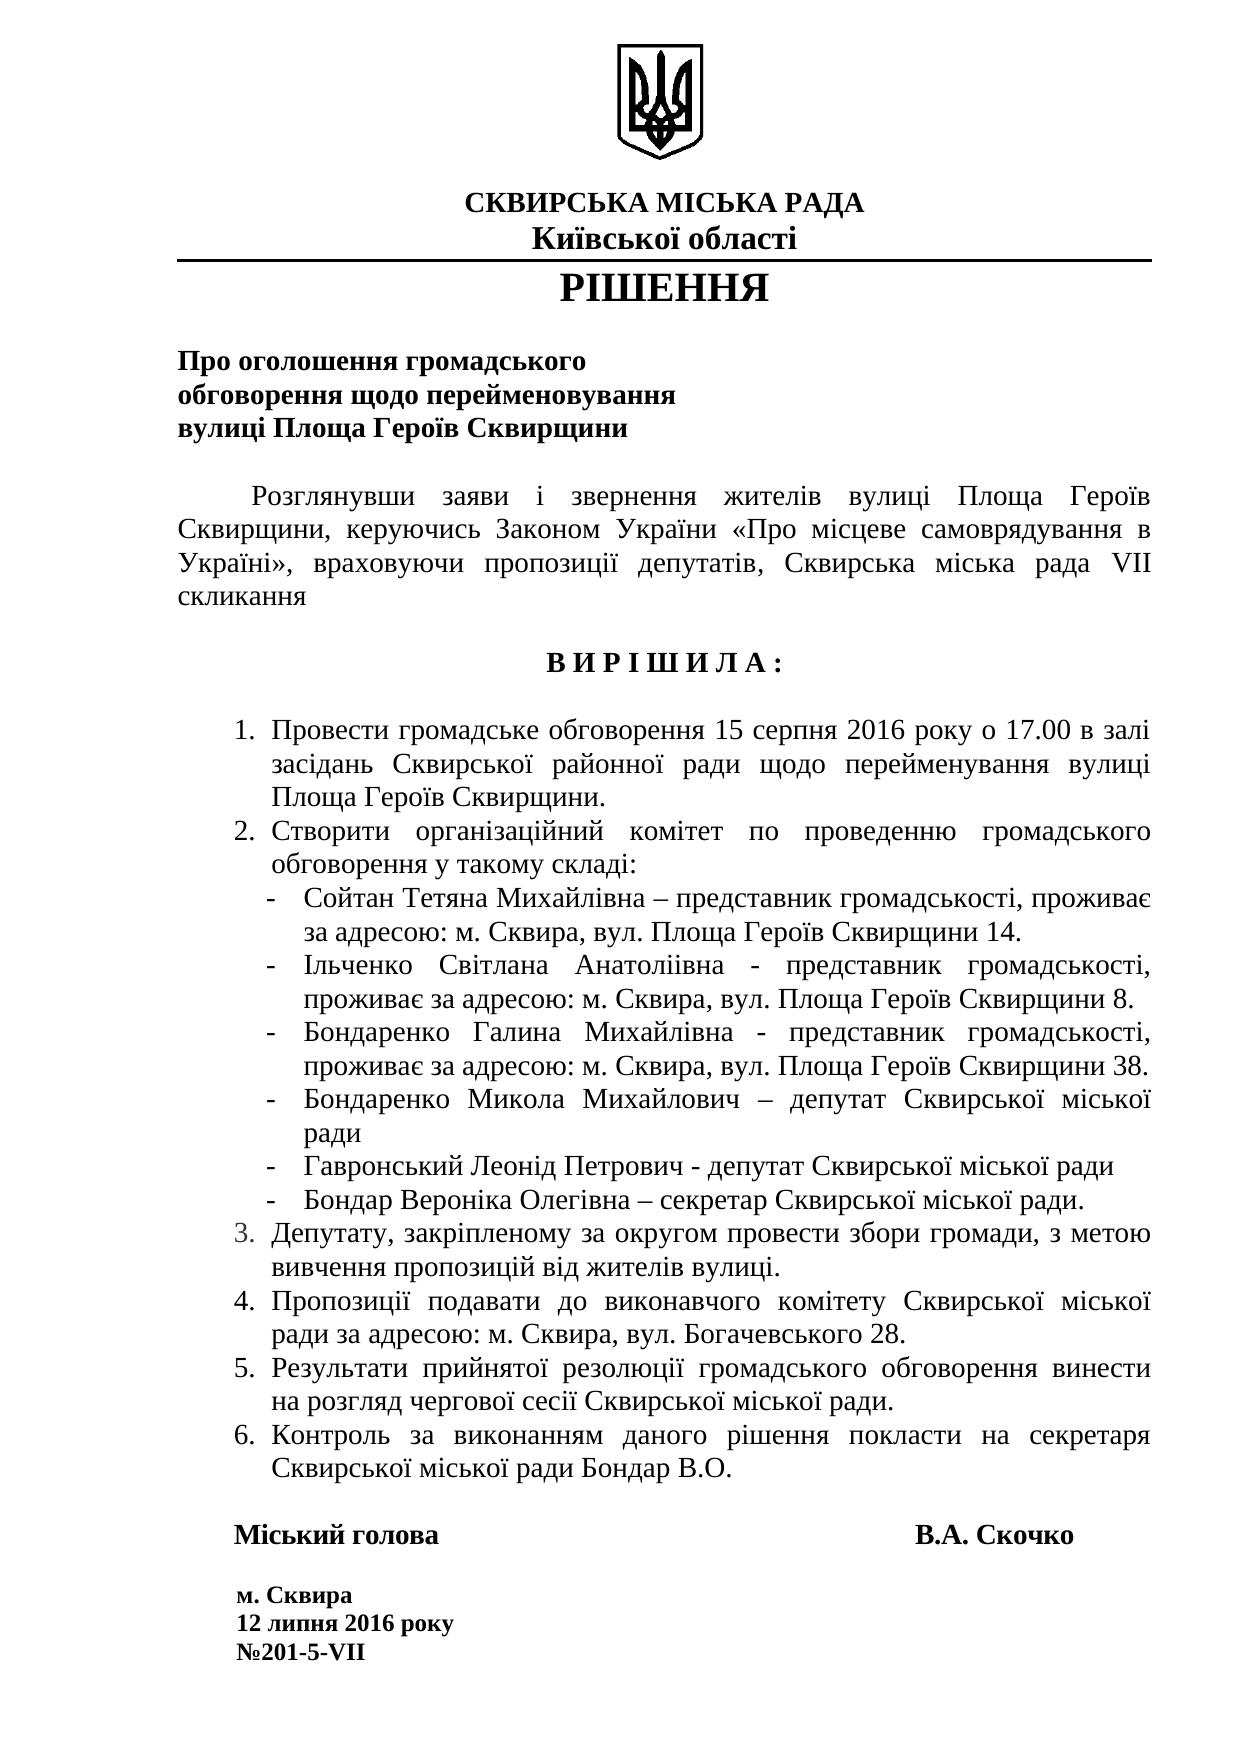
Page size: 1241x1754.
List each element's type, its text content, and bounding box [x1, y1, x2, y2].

text вулиці Площа Героїв Сквирщини [177, 411, 1152, 444]
list Результати прийнятої резолюції громадського обговорення винести на розгляд чергової сесії Сквирської міської ради. [233, 1350, 1152, 1417]
text Розглянувши заяви і звернення жителів вулиці Площа Героїв Сквирщини, керуючись Законом України «Про місцеве самоврядування в Україні», враховуючи пропозиції депутатів, Сквирська міська рада VII скликання [177, 478, 1152, 612]
list Гавронський Леонід Петрович - депутат Сквирської міської ради [266, 1148, 1152, 1182]
text №201-5-VІІ [236, 1637, 1152, 1666]
list Бондаренко Микола Михайлович – депутат Сквирської міської ради [266, 1081, 1152, 1148]
text 12 липня 2016 року [236, 1608, 1152, 1637]
picture [617, 44, 704, 160]
list Створити організаційний комітет по проведенню громадського обговорення у такому складі: [233, 813, 1152, 880]
list Бондар Вероніка Олегівна – секретар Сквирської міської ради. [266, 1182, 1152, 1216]
text В И Р І Ш И Л А : [177, 645, 1152, 679]
text СКВИРСЬКА МІСЬКА РАДА [177, 185, 1152, 218]
text обговорення щодо перейменовування [177, 377, 1152, 411]
text Міський голова В.А. Скочко [233, 1517, 1152, 1551]
list Провести громадське обговорення 15 серпня 2016 року о 17.00 в залі засідань Сквирської районної ради щодо перейменування вулиці Площа Героїв Сквирщини. [233, 712, 1152, 813]
text Про оголошення громадського [177, 343, 1152, 377]
list Бондаренко Галина Михайлівна - представник громадськості, проживає за адресою: м. Сквира, вул. Площа Героїв Сквирщини 38. [266, 1014, 1152, 1081]
list Контроль за виконанням даного рішення покласти на секретаря Сквирської міської ради Бондар В.О. [233, 1417, 1152, 1484]
text Київської області [177, 218, 1152, 259]
list Депутату, закріпленому за округом провести збори громади, з метою вивчення пропозицій від жителів вулиці. [233, 1216, 1152, 1283]
text РІШЕННЯ [177, 262, 1152, 310]
list Пропозиції подавати до виконавчого комітету Сквирської міської ради за адресою: м. Сквира, вул. Богачевського 28. [233, 1283, 1152, 1350]
text м. Сквира [236, 1580, 1152, 1608]
list Ільченко Світлана Анатоліівна - представник громадськості, проживає за адресою: м. Сквира, вул. Площа Героїв Сквирщини 8. [266, 947, 1152, 1014]
list Сойтан Тетяна Михайлівна – представник громадськості, проживає за адресою: м. Сквира, вул. Площа Героїв Сквирщини 14. [266, 880, 1152, 947]
